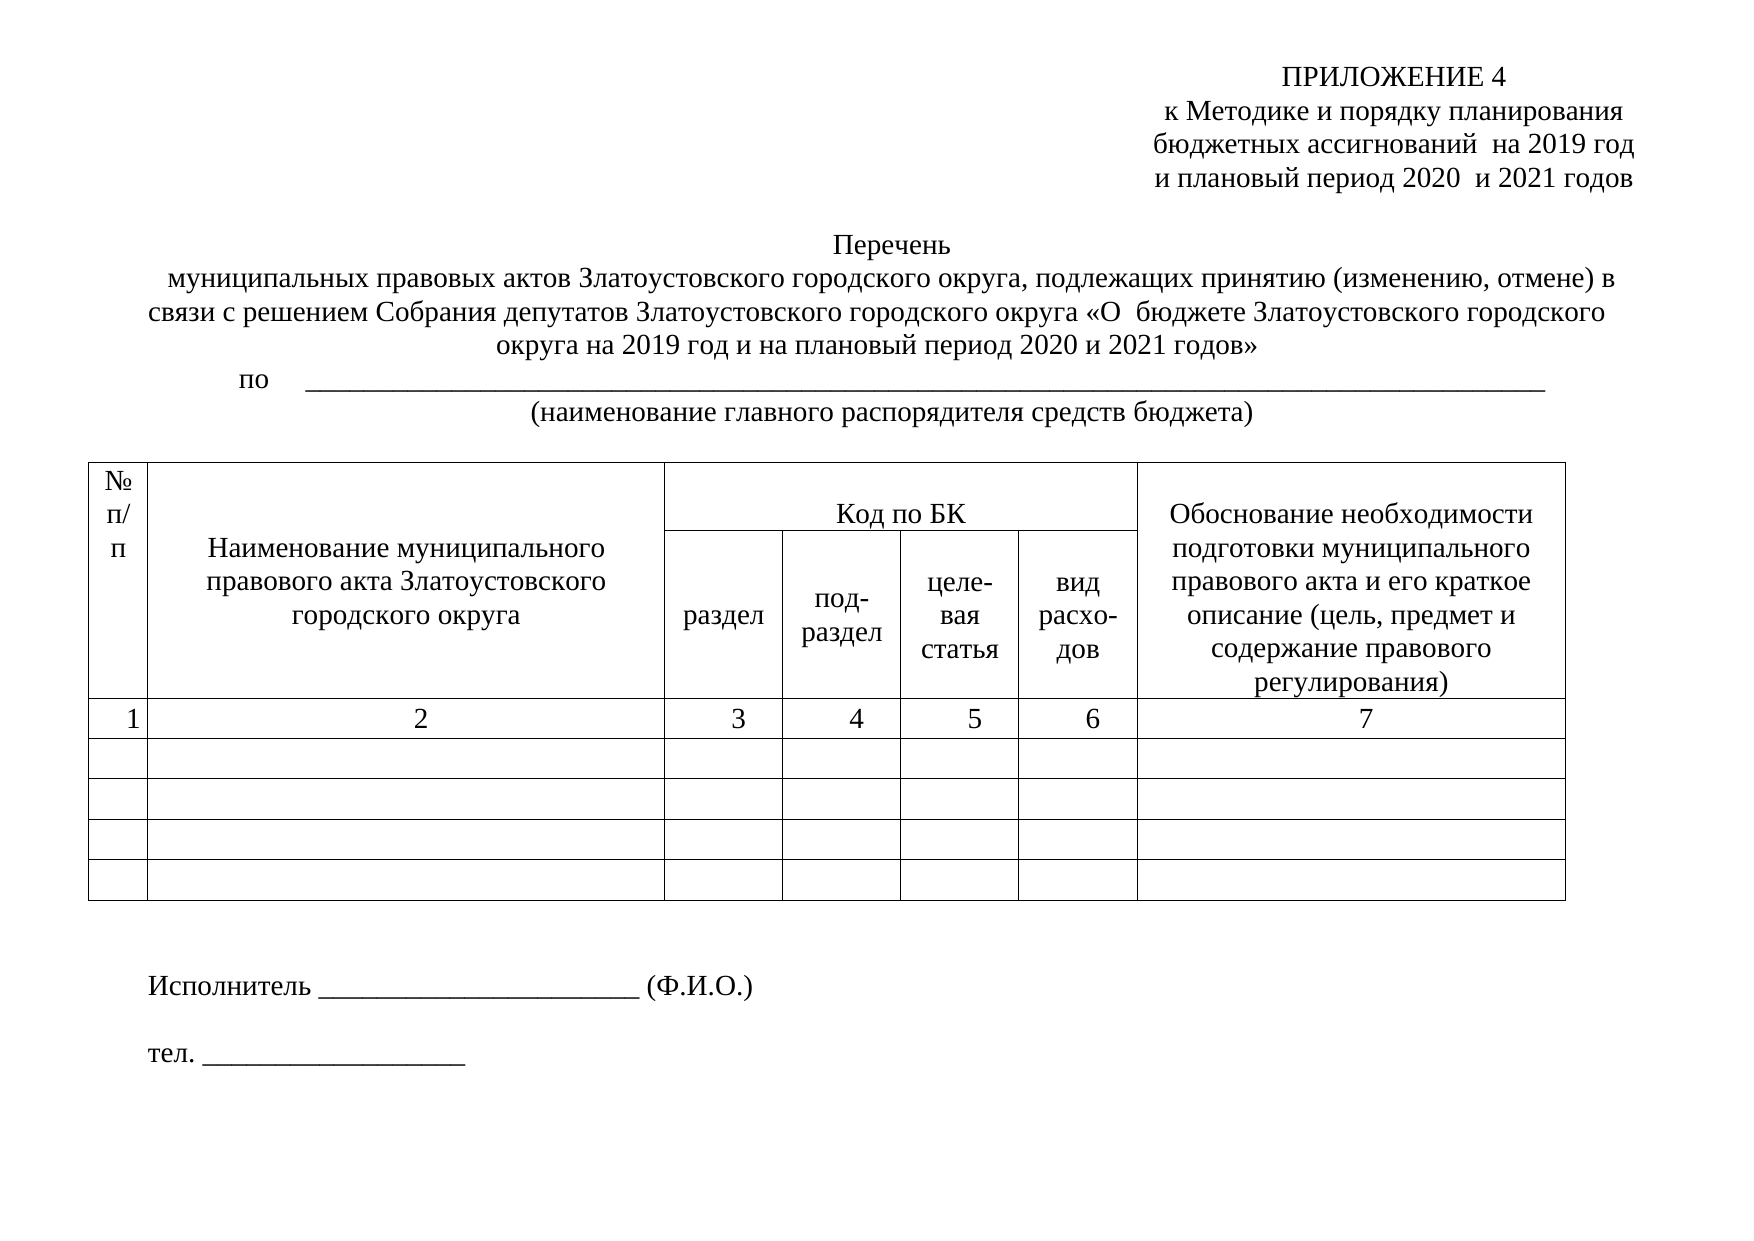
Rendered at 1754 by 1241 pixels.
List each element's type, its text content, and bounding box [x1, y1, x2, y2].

table_cell [148, 820, 664, 859]
table_cell [783, 860, 900, 899]
table_cell [1138, 820, 1565, 859]
table_cell 5 [901, 699, 1018, 738]
table_cell [665, 820, 782, 859]
table_cell вид расхо-дов [1019, 531, 1137, 697]
text по _____________________________________________________________________________________ [118, 361, 1636, 394]
table_cell [1138, 739, 1565, 778]
table_cell [89, 860, 147, 899]
text ПРИЛОЖЕНИЕ 4 [1152, 59, 1636, 93]
table_cell [148, 860, 664, 899]
table_cell [1138, 779, 1565, 819]
table_cell 4 [783, 699, 900, 738]
table_cell [665, 739, 782, 778]
text Перечень [118, 227, 1636, 260]
text и плановый период 2020 и 2021 годов [1152, 160, 1636, 193]
table_cell [665, 860, 782, 899]
table_cell [783, 739, 900, 778]
table_cell [1019, 739, 1137, 778]
table_cell под-раздел [783, 531, 900, 697]
text тел. __________________ [118, 1035, 1636, 1068]
table_cell 3 [665, 699, 782, 738]
table_cell [901, 779, 1018, 819]
table_cell целе-вая статья [901, 531, 1018, 697]
text (наименование главного распорядителя средств бюджета) [118, 394, 1636, 428]
table_cell [783, 779, 900, 819]
table_cell [1019, 860, 1137, 899]
table_cell 2 [148, 699, 664, 738]
table_cell [1019, 820, 1137, 859]
table_header Обоснование необходимости подготовки муниципального правового акта и его краткое описание (цель, предмет и содержание правового регулирования) [1138, 463, 1565, 697]
text муниципальных правовых актов Златоустовского городского округа, подлежащих принятию (изменению, отмене) в связи с решением Собрания депутатов Златоустовского городского округа «О бюджете Златоустовского городского округа на 2019 год и на плановый период 2020 и 2021 годов» [118, 260, 1636, 361]
table_cell [148, 739, 664, 778]
table_cell [89, 739, 147, 778]
table_cell [901, 820, 1018, 859]
table_header Наименование муниципального правового акта Златоустовского городского округа [148, 463, 664, 697]
table_cell 1 [89, 699, 147, 738]
table_cell 6 [1019, 699, 1137, 738]
table_cell 7 [1138, 699, 1565, 738]
table_cell [901, 739, 1018, 778]
table_cell [89, 779, 147, 819]
table_cell [148, 779, 664, 819]
table_cell [901, 860, 1018, 899]
table_cell раздел [665, 531, 782, 697]
table_cell [783, 820, 900, 859]
text к Методике и порядку планирования бюджетных ассигнований на 2019 год [1152, 93, 1636, 160]
text Исполнитель ______________________ (Ф.И.О.) [118, 968, 1636, 1001]
table_cell [1019, 779, 1137, 819]
table_header № п/п [89, 463, 147, 697]
table_cell [1138, 860, 1565, 899]
table_cell [665, 779, 782, 819]
table_cell [89, 820, 147, 859]
table_header Код по БК [665, 463, 1137, 530]
